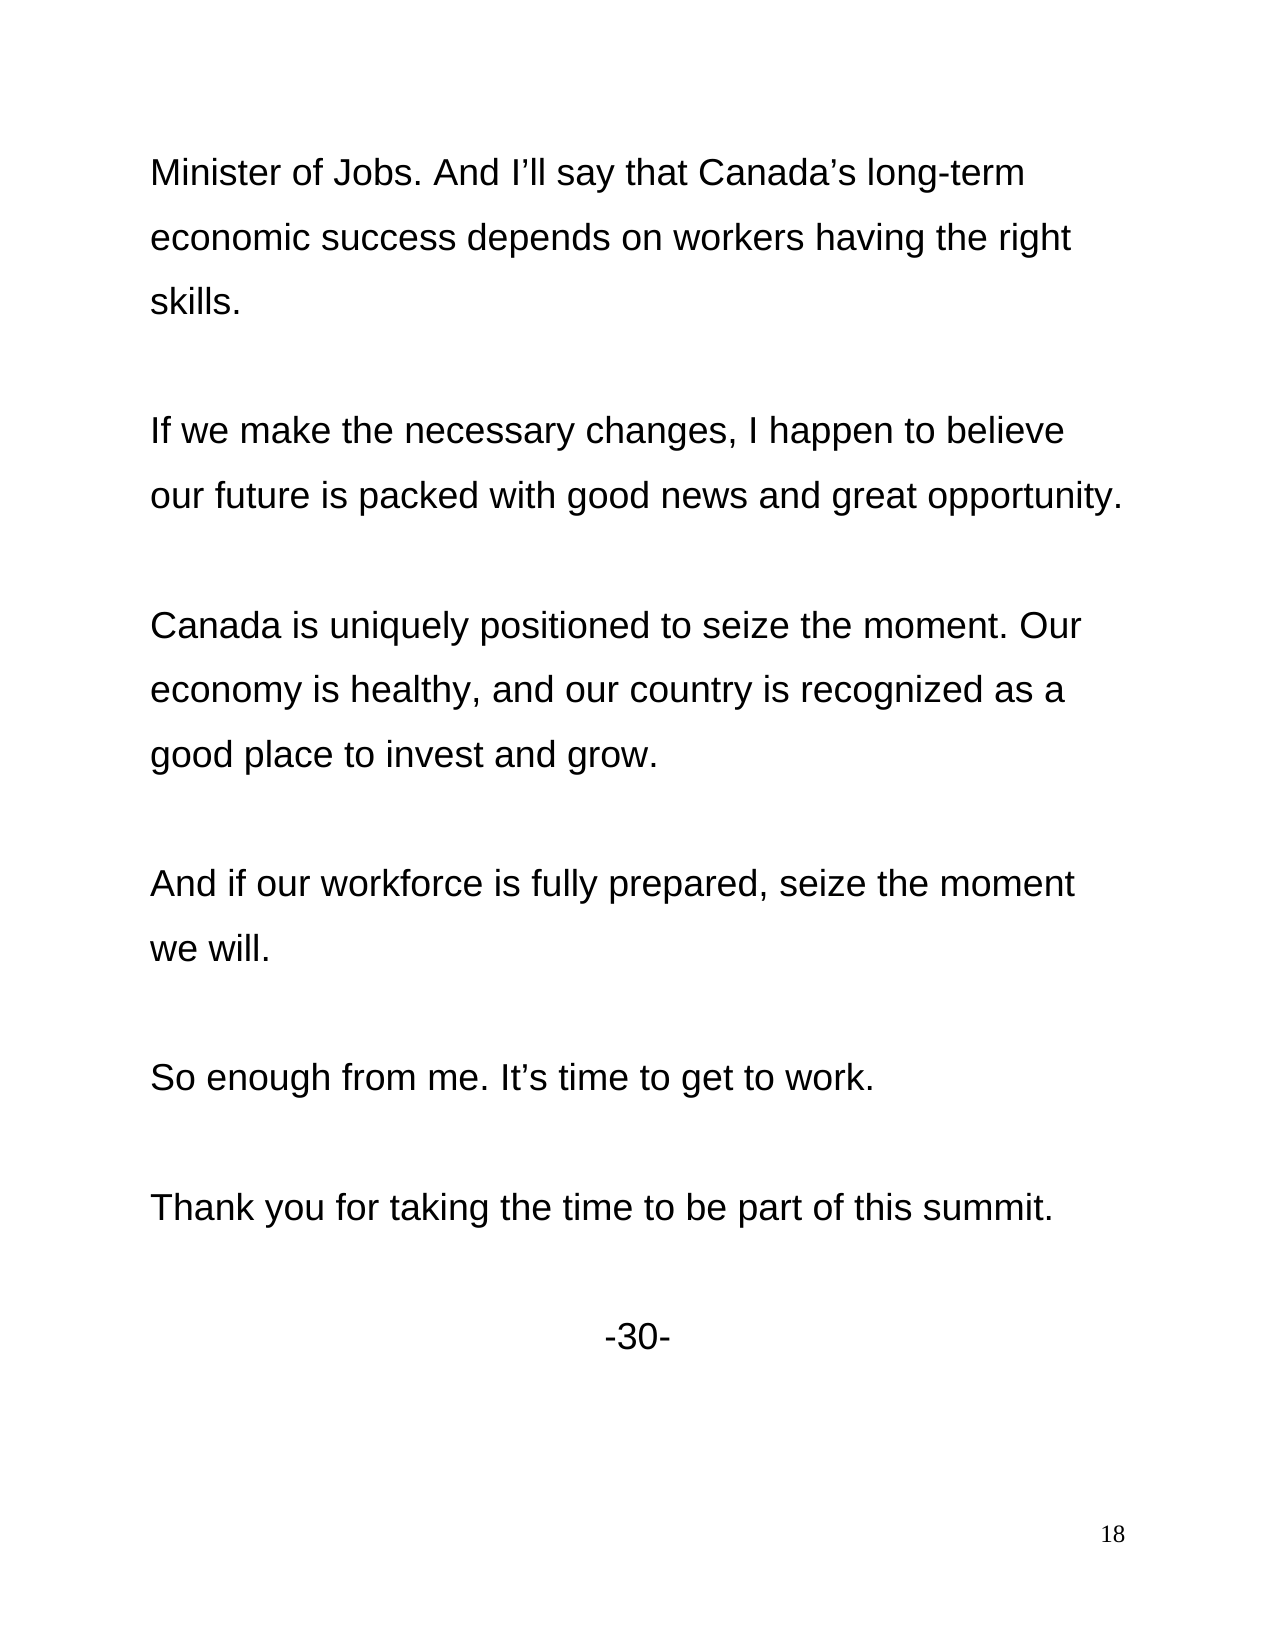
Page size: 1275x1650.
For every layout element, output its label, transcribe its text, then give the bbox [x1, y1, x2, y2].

text -30- [150, 1314, 1125, 1357]
text And if our workforce is fully prepared, seize the moment we will. [150, 862, 1125, 969]
text Thank you for taking the time to be part of this summit. [150, 1185, 1125, 1228]
text So enough from me. It’s time to get to work. [150, 1056, 1125, 1099]
text Canada is uniquely positioned to seize the moment. Our economy is healthy, and our country is recognized as a good place to invest and grow. [150, 603, 1125, 775]
text If we make the necessary changes, I happen to believe our future is packed with good news and great opportunity. [150, 409, 1125, 517]
